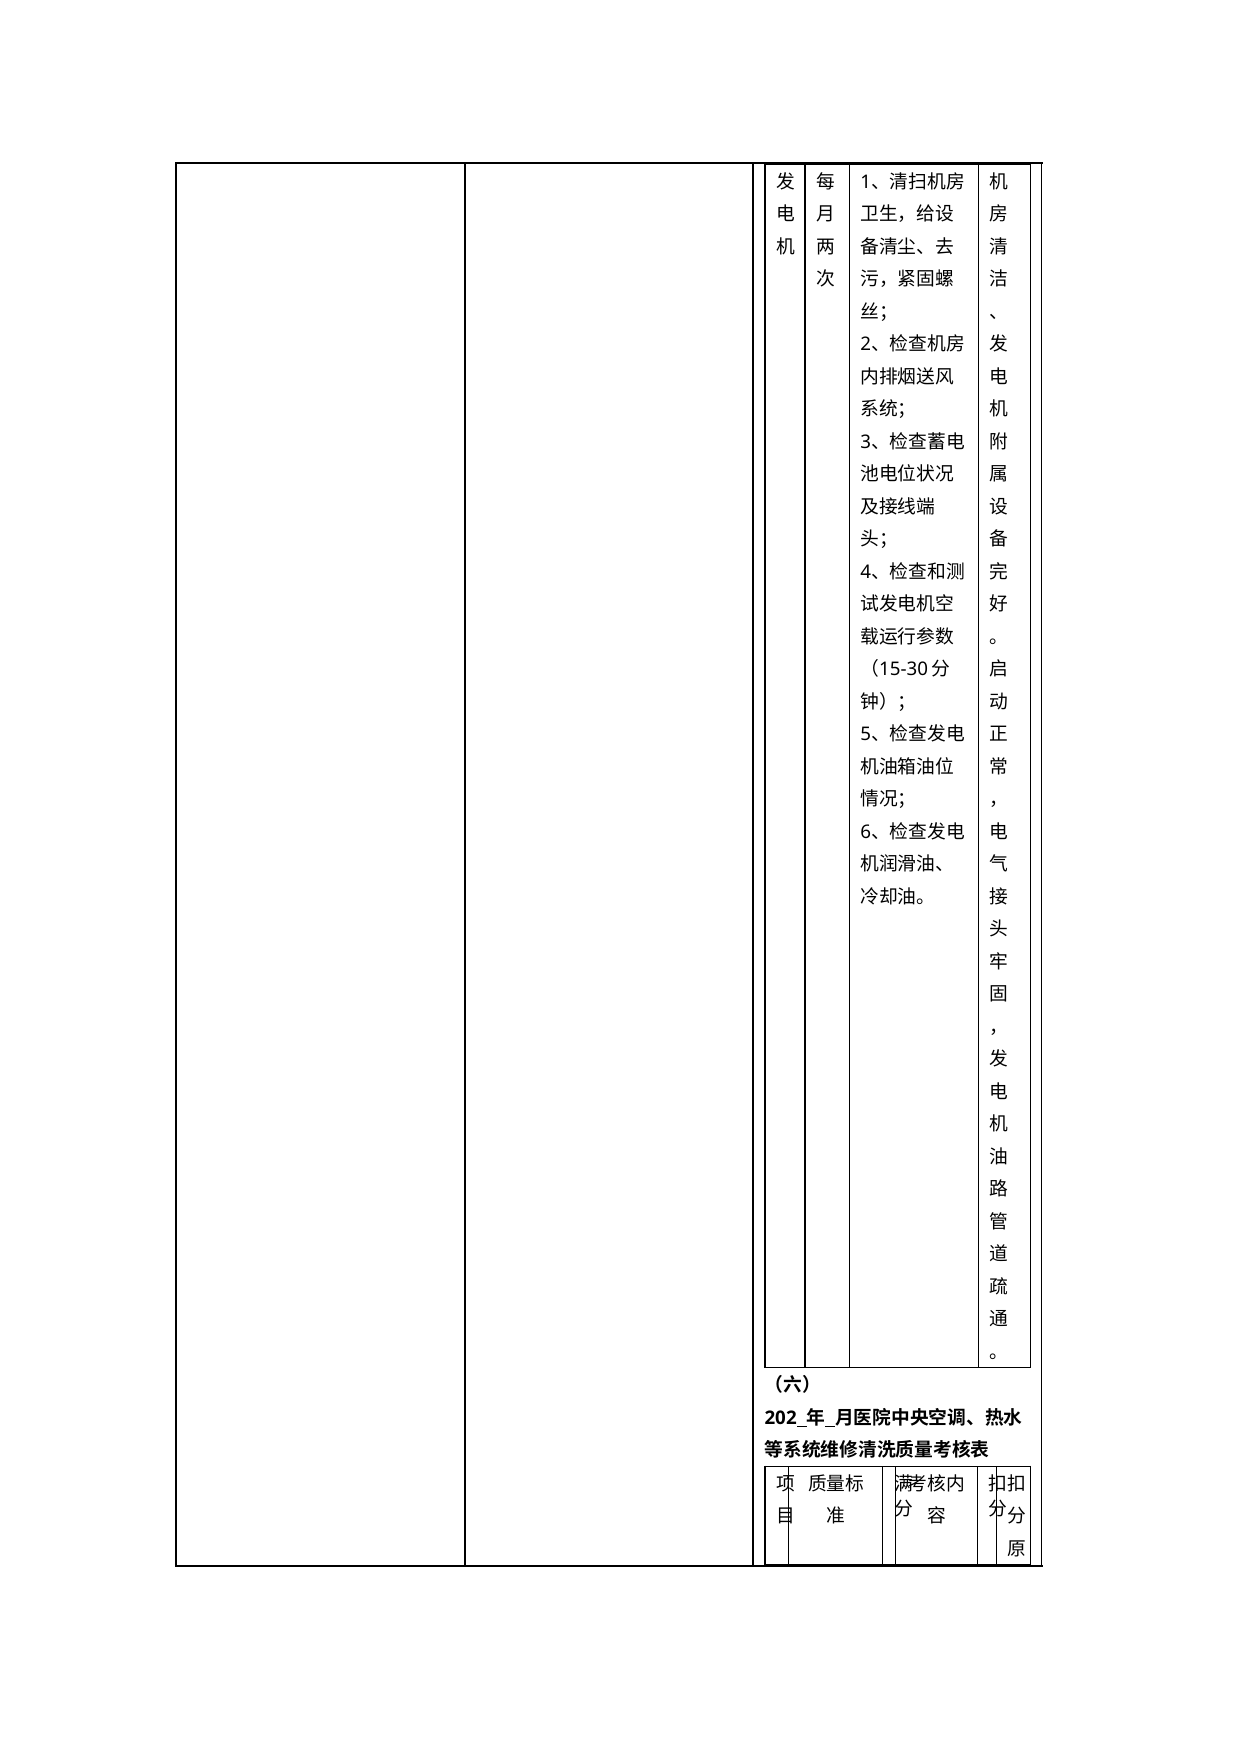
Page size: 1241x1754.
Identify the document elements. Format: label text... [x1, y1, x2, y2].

table_cell [466, 164, 752, 1565]
table_cell 1 [177, 164, 464, 1565]
